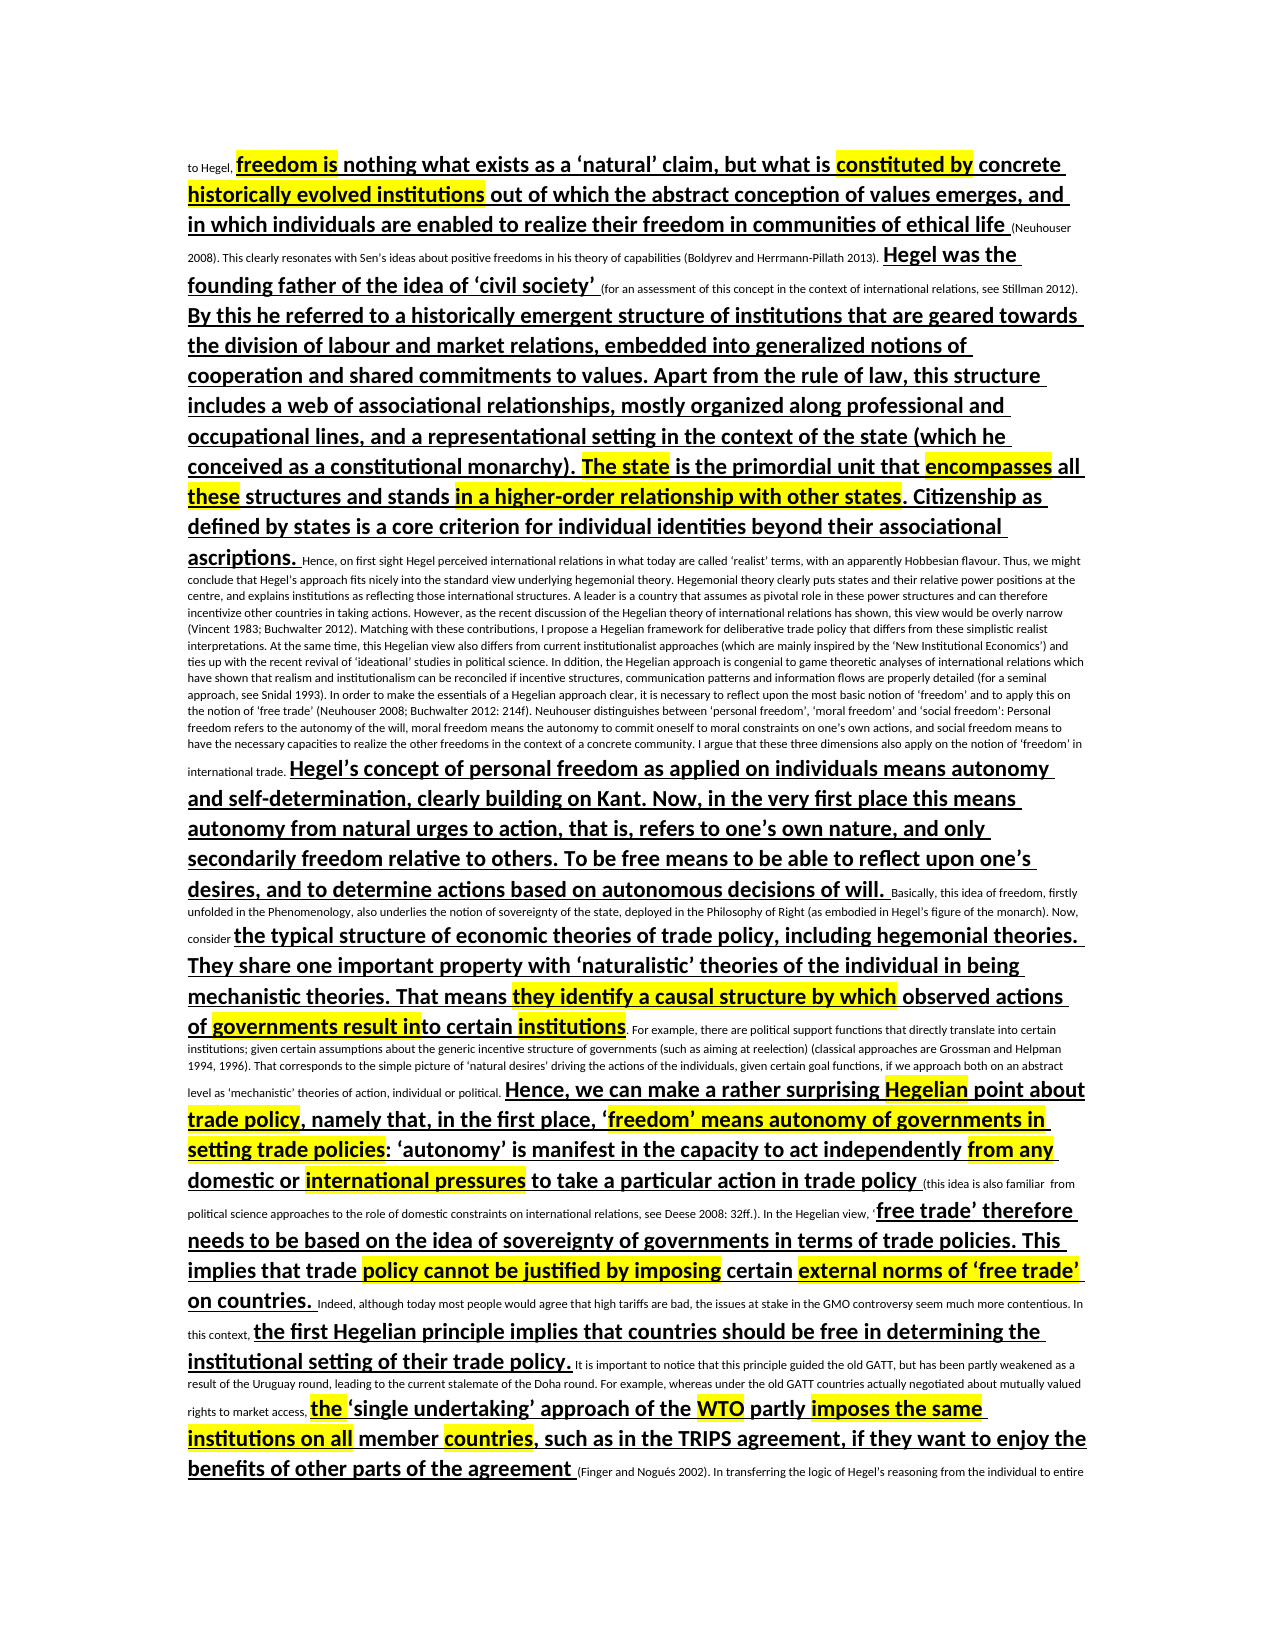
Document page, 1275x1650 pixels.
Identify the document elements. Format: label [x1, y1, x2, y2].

text [187, 150, 1087, 1448]
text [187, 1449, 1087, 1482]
